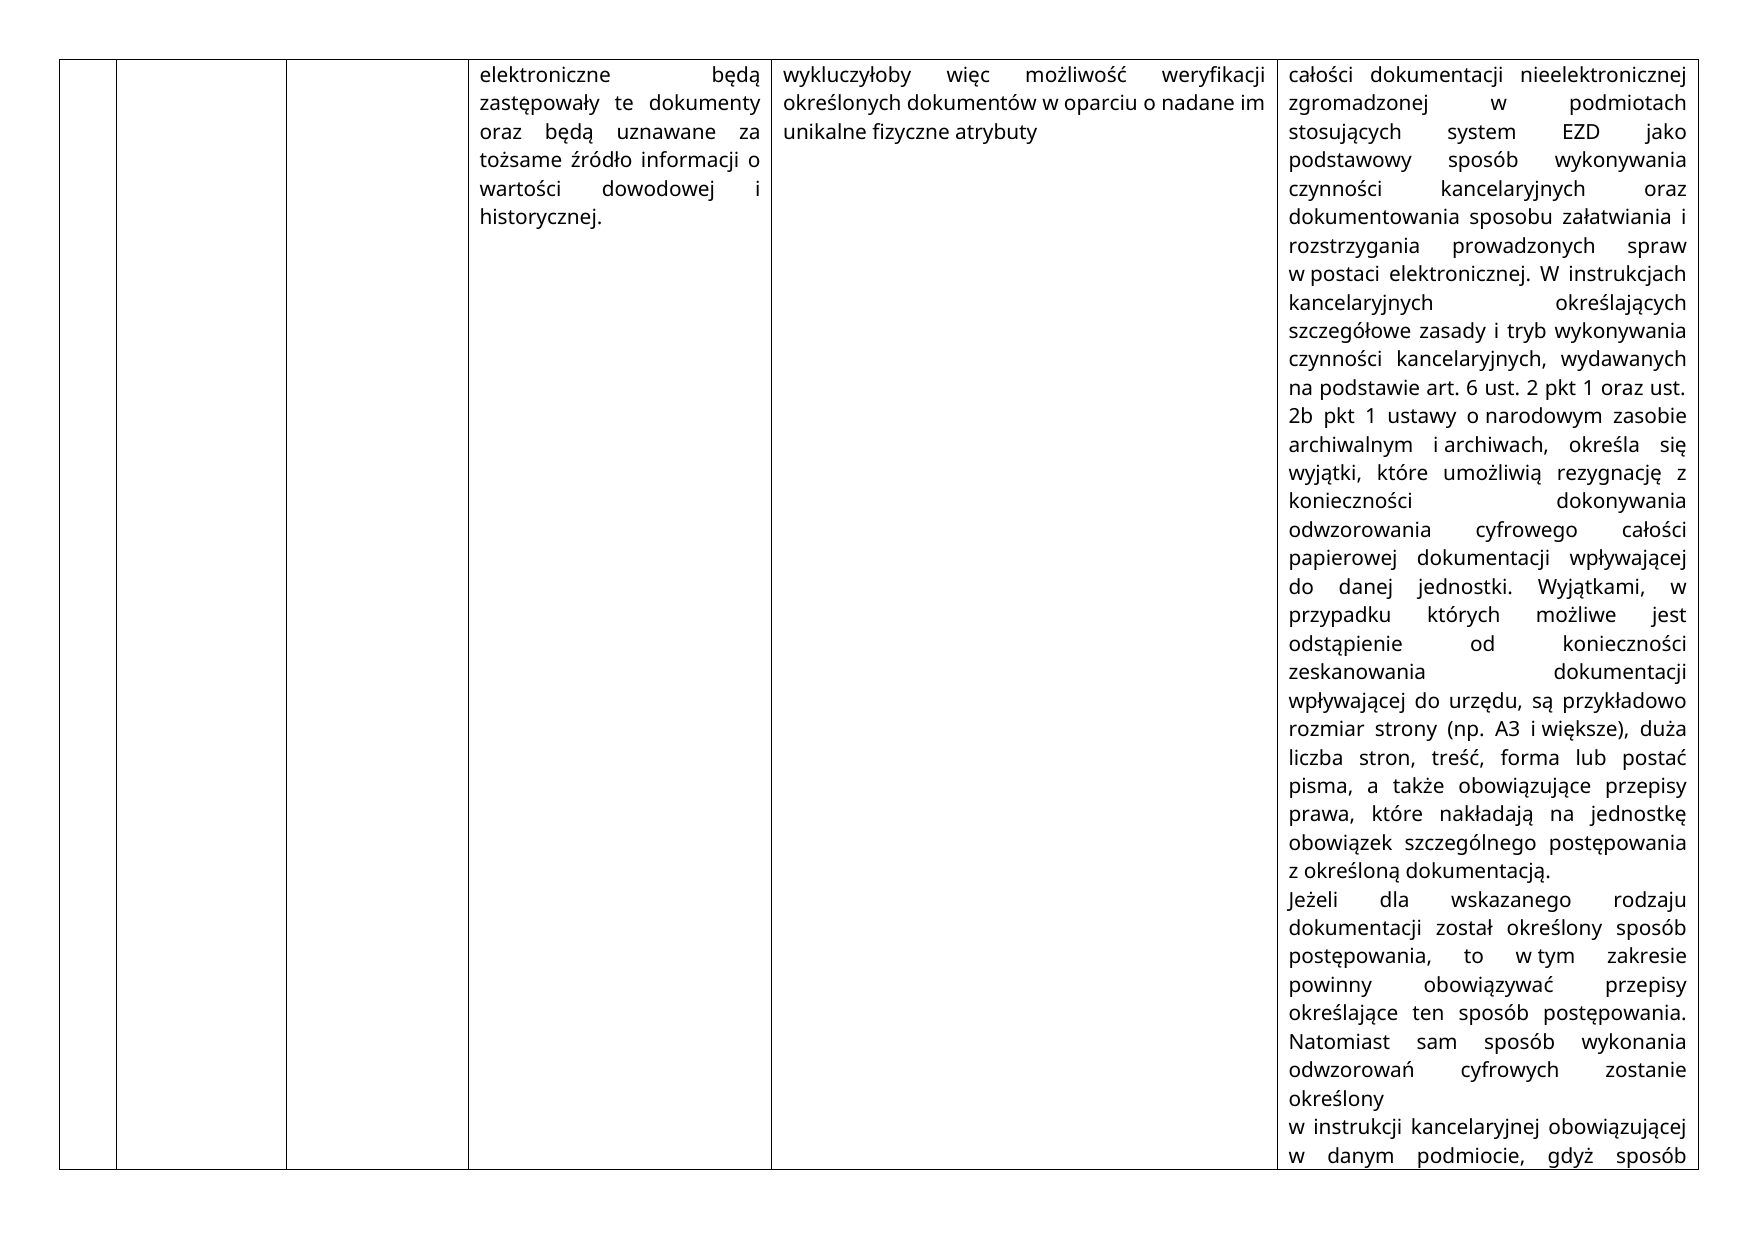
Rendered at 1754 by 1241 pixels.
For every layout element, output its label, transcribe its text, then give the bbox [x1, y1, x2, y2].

table_cell 5 [60, 60, 116, 1169]
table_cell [1278, 60, 1698, 1169]
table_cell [287, 60, 468, 1169]
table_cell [469, 60, 771, 1169]
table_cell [772, 60, 1277, 1169]
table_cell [117, 60, 286, 1169]
